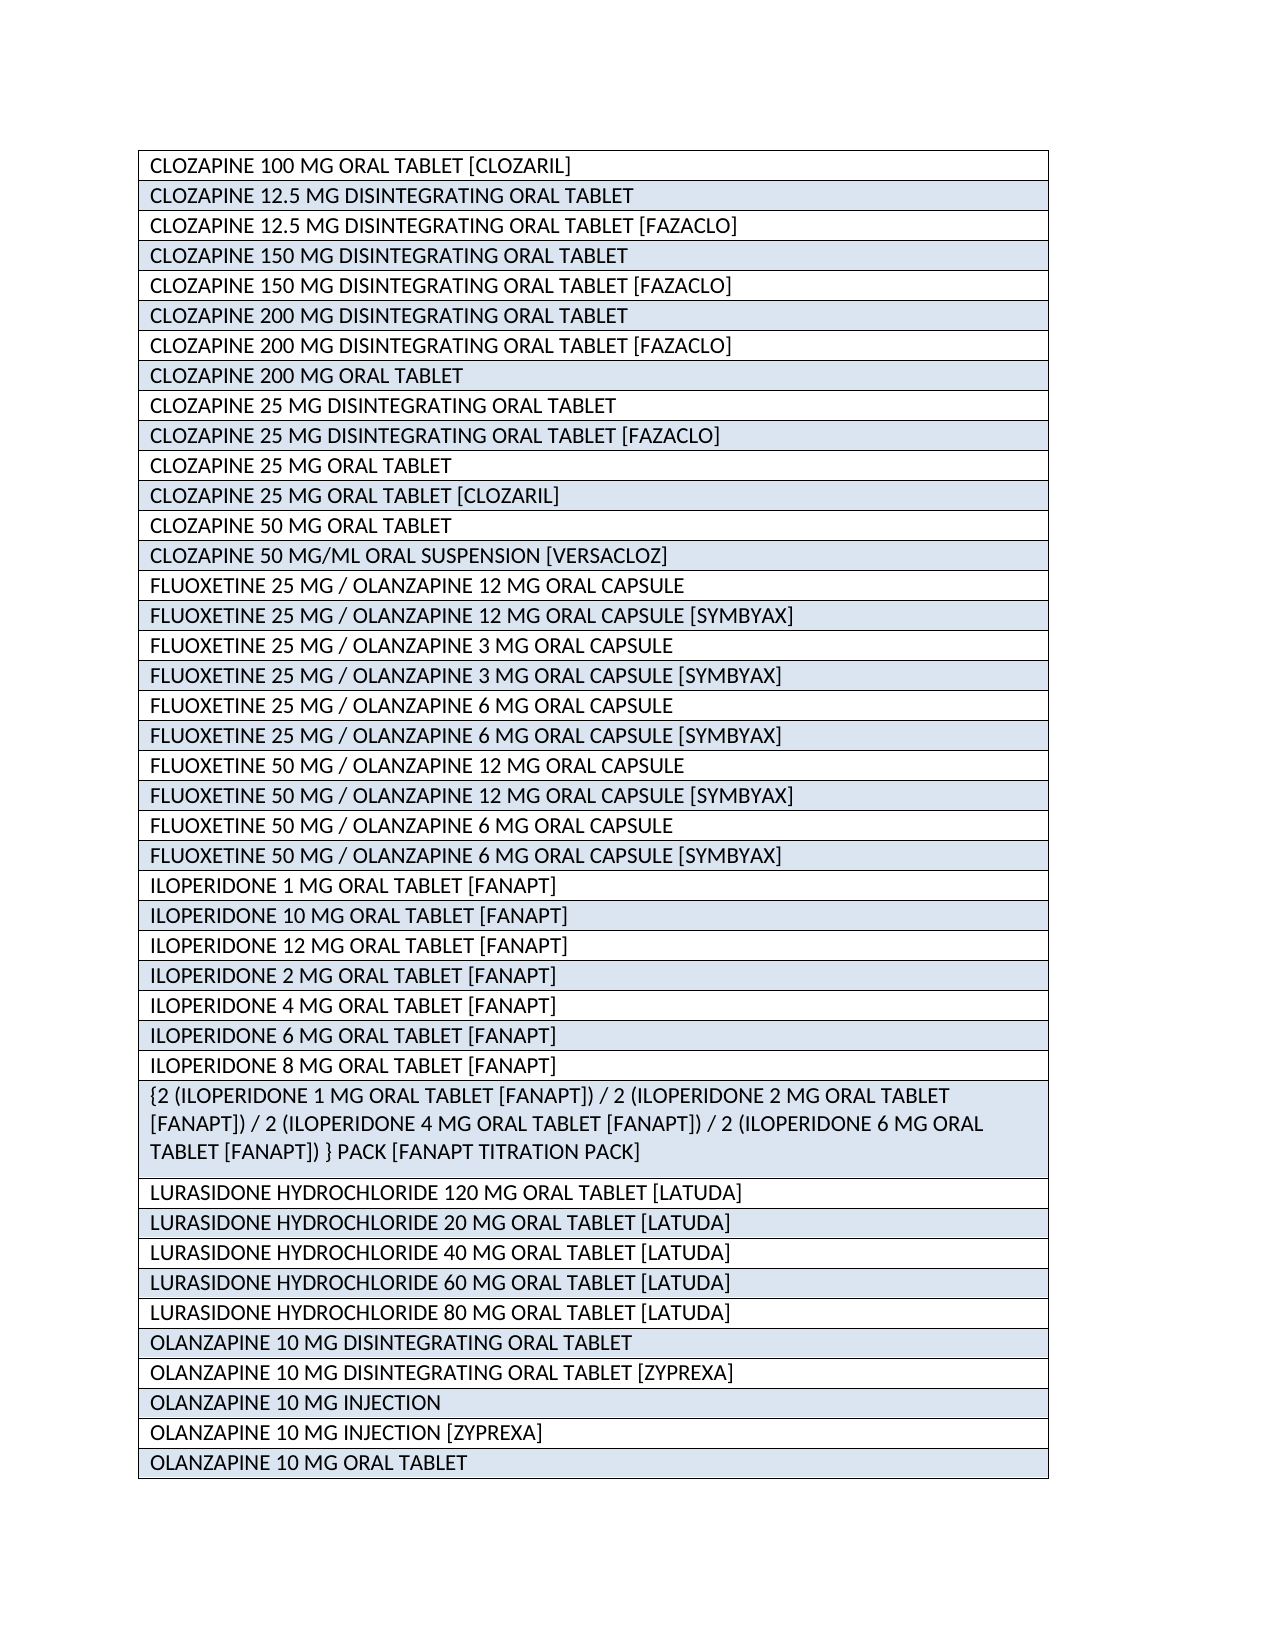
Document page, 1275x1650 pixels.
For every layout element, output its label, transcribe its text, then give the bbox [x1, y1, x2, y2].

table_cell OLANZAPINE 10 MG DISINTEGRATING ORAL TABLET [139, 1329, 1048, 1357]
table_cell CLOZAPINE 100 MG ORAL TABLET [CLOZARIL] [139, 151, 1048, 180]
table_cell FLUOXETINE 25 MG / OLANZAPINE 3 MG ORAL CAPSULE [SYMBYAX] [139, 661, 1048, 690]
table_cell CLOZAPINE 50 MG ORAL TABLET [139, 511, 1048, 540]
table_cell ILOPERIDONE 2 MG ORAL TABLET [FANAPT] [139, 961, 1048, 990]
table_cell OLANZAPINE 10 MG DISINTEGRATING ORAL TABLET [ZYPREXA] [139, 1359, 1048, 1387]
table_cell ILOPERIDONE 1 MG ORAL TABLET [FANAPT] [139, 871, 1048, 900]
table_cell CLOZAPINE 25 MG ORAL TABLET [139, 451, 1048, 480]
table_cell LURASIDONE HYDROCHLORIDE 40 MG ORAL TABLET [LATUDA] [139, 1239, 1048, 1267]
table_cell CLOZAPINE 25 MG DISINTEGRATING ORAL TABLET [139, 391, 1048, 420]
table_cell OLANZAPINE 10 MG INJECTION [139, 1389, 1048, 1417]
table_cell LURASIDONE HYDROCHLORIDE 20 MG ORAL TABLET [LATUDA] [139, 1209, 1048, 1237]
table_cell FLUOXETINE 50 MG / OLANZAPINE 6 MG ORAL CAPSULE [SYMBYAX] [139, 841, 1048, 870]
table_cell CLOZAPINE 200 MG ORAL TABLET [139, 361, 1048, 390]
table_cell {2 (ILOPERIDONE 1 MG ORAL TABLET [FANAPT]) / 2 (ILOPERIDONE 2 MG ORAL TABLET [FANAPT]) / 2 (ILOPERIDONE 4 MG ORAL TABLET [FANAPT]) / 2 (ILOPERIDONE 6 MG ORAL TABLET [FANAPT]) } PACK [FANAPT TITRATION PACK] [139, 1081, 1048, 1177]
table_cell LURASIDONE HYDROCHLORIDE 120 MG ORAL TABLET [LATUDA] [139, 1179, 1048, 1207]
table_cell CLOZAPINE 12.5 MG DISINTEGRATING ORAL TABLET [FAZACLO] [139, 211, 1048, 240]
table_cell FLUOXETINE 25 MG / OLANZAPINE 12 MG ORAL CAPSULE [139, 571, 1048, 600]
table_cell CLOZAPINE 12.5 MG DISINTEGRATING ORAL TABLET [139, 181, 1048, 210]
table_cell LURASIDONE HYDROCHLORIDE 60 MG ORAL TABLET [LATUDA] [139, 1269, 1048, 1297]
table_cell OLANZAPINE 10 MG INJECTION [ZYPREXA] [139, 1419, 1048, 1447]
table_cell CLOZAPINE 150 MG DISINTEGRATING ORAL TABLET [FAZACLO] [139, 271, 1048, 300]
table_cell CLOZAPINE 50 MG/ML ORAL SUSPENSION [VERSACLOZ] [139, 541, 1048, 570]
table_cell ILOPERIDONE 4 MG ORAL TABLET [FANAPT] [139, 991, 1048, 1020]
table_cell FLUOXETINE 25 MG / OLANZAPINE 3 MG ORAL CAPSULE [139, 631, 1048, 660]
table_cell FLUOXETINE 50 MG / OLANZAPINE 6 MG ORAL CAPSULE [139, 811, 1048, 840]
table_cell CLOZAPINE 25 MG DISINTEGRATING ORAL TABLET [FAZACLO] [139, 421, 1048, 450]
table_cell OLANZAPINE 10 MG ORAL TABLET [139, 1449, 1048, 1477]
table_cell CLOZAPINE 200 MG DISINTEGRATING ORAL TABLET [FAZACLO] [139, 331, 1048, 360]
table_cell CLOZAPINE 25 MG ORAL TABLET [CLOZARIL] [139, 481, 1048, 510]
table_cell ILOPERIDONE 10 MG ORAL TABLET [FANAPT] [139, 901, 1048, 930]
table_cell FLUOXETINE 50 MG / OLANZAPINE 12 MG ORAL CAPSULE [SYMBYAX] [139, 781, 1048, 810]
table_cell FLUOXETINE 25 MG / OLANZAPINE 6 MG ORAL CAPSULE [SYMBYAX] [139, 721, 1048, 750]
table_cell ILOPERIDONE 8 MG ORAL TABLET [FANAPT] [139, 1051, 1048, 1080]
table_cell FLUOXETINE 25 MG / OLANZAPINE 6 MG ORAL CAPSULE [139, 691, 1048, 720]
table_cell ILOPERIDONE 12 MG ORAL TABLET [FANAPT] [139, 931, 1048, 960]
table_cell ILOPERIDONE 6 MG ORAL TABLET [FANAPT] [139, 1021, 1048, 1050]
table_cell FLUOXETINE 50 MG / OLANZAPINE 12 MG ORAL CAPSULE [139, 751, 1048, 780]
table_cell CLOZAPINE 150 MG DISINTEGRATING ORAL TABLET [139, 241, 1048, 270]
table_cell FLUOXETINE 25 MG / OLANZAPINE 12 MG ORAL CAPSULE [SYMBYAX] [139, 601, 1048, 630]
table_cell LURASIDONE HYDROCHLORIDE 80 MG ORAL TABLET [LATUDA] [139, 1299, 1048, 1327]
table_cell CLOZAPINE 200 MG DISINTEGRATING ORAL TABLET [139, 301, 1048, 330]
